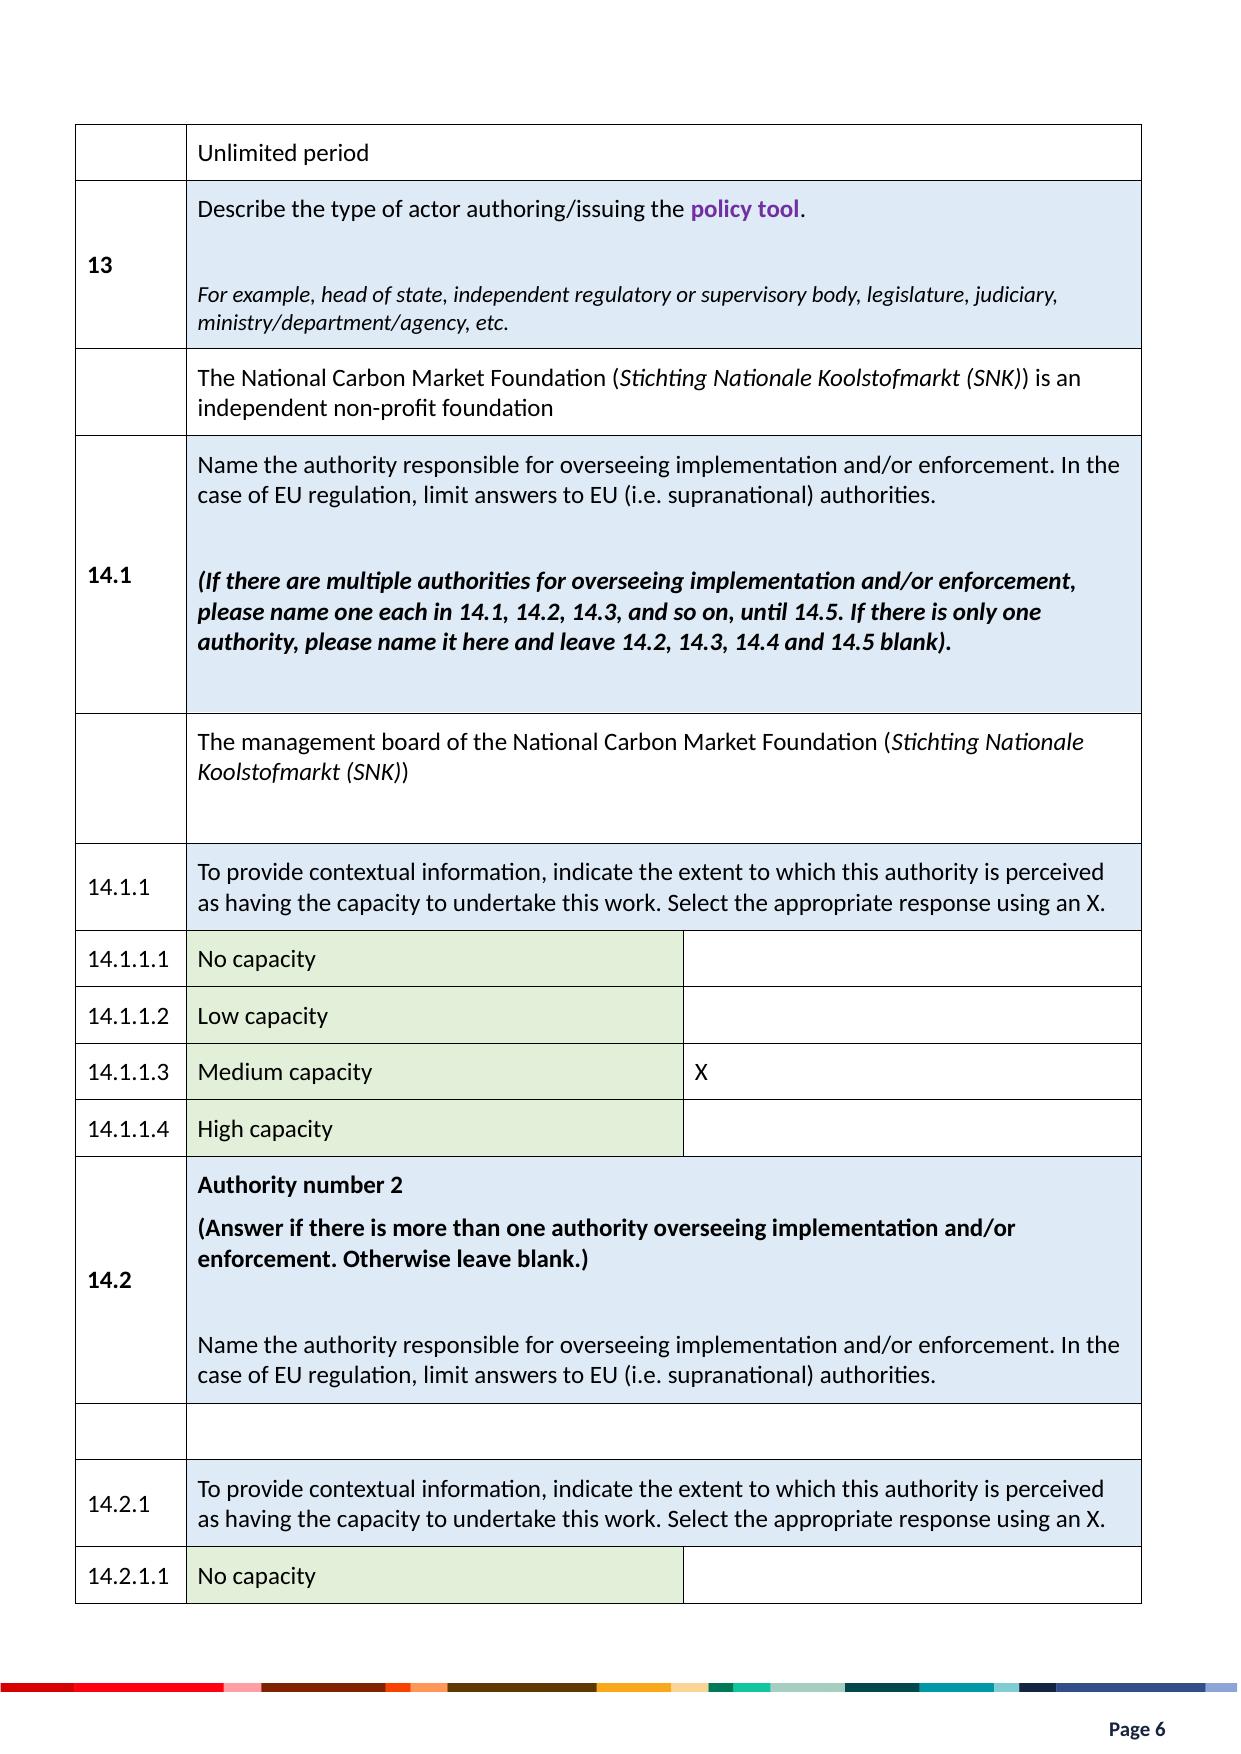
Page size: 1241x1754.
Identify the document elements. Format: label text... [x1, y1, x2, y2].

table_cell X [684, 1044, 1141, 1099]
table_cell 14.1.1.4 [76, 1100, 186, 1156]
table_cell 13 [76, 181, 186, 348]
table_cell Low capacity [187, 987, 683, 1043]
table_cell To provide contextual information, indicate the extent to which this authority is perceived as having the capacity to undertake this work. Select the appropriate response using an X. [187, 1460, 1141, 1546]
table_cell [76, 1404, 186, 1459]
table_cell [187, 1404, 1141, 1459]
table_cell [76, 349, 186, 435]
table_cell The management board of the National Carbon Market Foundation (Stichting Nationale Koolstofmarkt (SNK)) [187, 714, 1141, 843]
table_cell 14.1.1.3 [76, 1044, 186, 1099]
table_cell [684, 1547, 1141, 1603]
table_cell 14.2 [76, 1157, 186, 1403]
table_cell 14.2.1 [76, 1460, 186, 1546]
table_cell No capacity [187, 1547, 683, 1603]
picture [0, 1683, 1236, 1692]
table_cell Authority number 2 (Answer if there is more than one authority overseeing implementation and/or enforcement. Otherwise leave blank.) Name the authority responsible for overseeing implementation and/or enforcement. In the case of EU regulation, limit answers to EU (i.e. supranational) authorities. [187, 1157, 1141, 1403]
table_cell 14.1.1 [76, 844, 186, 930]
table_cell The National Carbon Market Foundation (Stichting Nationale Koolstofmarkt (SNK)) is an independent non-profit foundation [187, 349, 1141, 435]
table_cell Name the authority responsible for overseeing implementation and/or enforcement. In the case of EU regulation, limit answers to EU (i.e. supranational) authorities. (If there are multiple authorities for overseeing implementation and/or enforcement, please name one each in 14.1, 14.2, 14.3, and so on, until 14.5. If there is only one authority, please name it here and leave 14.2, 14.3, 14.4 and 14.5 blank). [187, 436, 1141, 712]
table_cell To provide contextual information, indicate the extent to which this authority is perceived as having the capacity to undertake this work. Select the appropriate response using an X. [187, 844, 1141, 930]
table_cell Describe the type of actor authoring/issuing the policy tool. For example, head of state, independent regulatory or supervisory body, legislature, judiciary, ministry/department/agency, etc. [187, 181, 1141, 348]
table_cell High capacity [187, 1100, 683, 1156]
table_cell [684, 987, 1141, 1043]
table_cell Unlimited period [187, 125, 1141, 180]
table_cell 14.1.1.2 [76, 987, 186, 1043]
table_cell [684, 931, 1141, 986]
table_cell Medium capacity [187, 1044, 683, 1099]
table_cell No capacity [187, 931, 683, 986]
table_cell [76, 714, 186, 843]
table_cell 14.1.1.1 [76, 931, 186, 986]
table_cell [684, 1100, 1141, 1156]
table_cell [76, 125, 186, 180]
table_cell 14.1 [76, 436, 186, 712]
table_cell 14.2.1.1 [76, 1547, 186, 1603]
